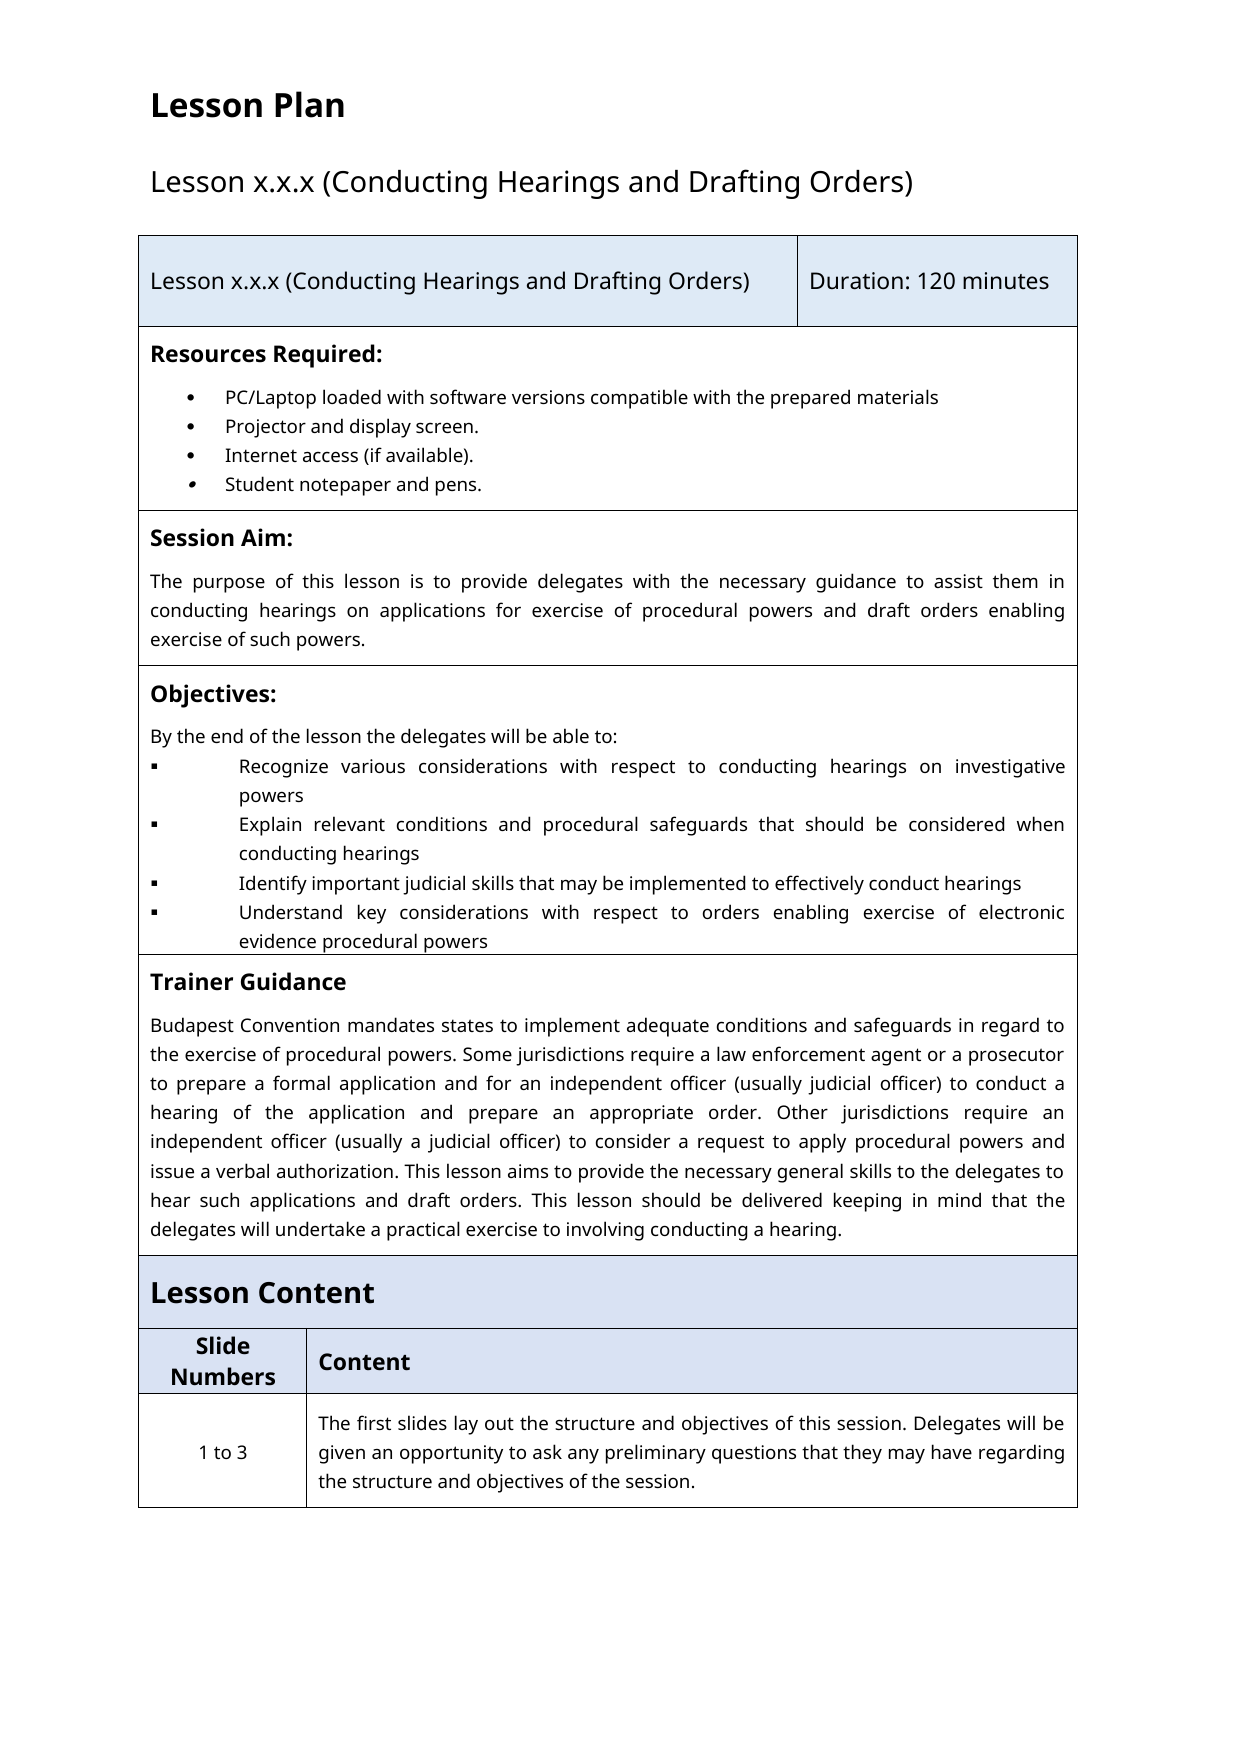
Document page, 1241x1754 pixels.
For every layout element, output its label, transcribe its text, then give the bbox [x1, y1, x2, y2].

table_cell Lesson Content [139, 1256, 1077, 1328]
table_header Duration: 120 minutes [798, 236, 1077, 326]
table_cell The first slides lay out the structure and objectives of this session. Delegates will be given an opportunity to ask any preliminary questions that they may have regarding the structure and objectives of the session. [307, 1394, 1077, 1507]
table_cell Session Aim: The purpose of this lesson is to provide delegates with the necessary guidance to assist them in conducting hearings on applications for exercise of procedural powers and draft orders enabling exercise of such powers. [139, 511, 1077, 665]
table_cell Objectives: By the end of the lesson the delegates will be able to: Recognize various considerations with respect to conducting hearings on investigative powers Explain relevant conditions and procedural safeguards that should be considered when conducting hearings Identify important judicial skills that may be implemented to effectively conduct hearings Understand key considerations with respect to orders enabling exercise of electronic evidence procedural powers [139, 666, 1077, 954]
table_cell Resources Required: PC/Laptop loaded with software versions compatible with the prepared materials Projector and display screen. Internet access (if available). Student notepaper and pens. [139, 327, 1077, 510]
table_cell Slide Numbers [139, 1329, 306, 1393]
table_cell Trainer Guidance Budapest Convention mandates states to implement adequate conditions and safeguards in regard to the exercise of procedural powers. Some jurisdictions require a law enforcement agent or a prosecutor to prepare a formal application and for an independent officer (usually judicial officer) to conduct a hearing of the application and prepare an appropriate order. Other jurisdictions require an independent officer (usually a judicial officer) to consider a request to apply procedural powers and issue a verbal authorization. This lesson aims to provide the necessary general skills to the delegates to hear such applications and draft orders. This lesson should be delivered keeping in mind that the delegates will undertake a practical exercise to involving conducting a hearing. [139, 955, 1077, 1255]
text Lesson Plan [150, 82, 1090, 127]
table_cell Content [307, 1329, 1077, 1393]
table_header Lesson x.x.x (Conducting Hearings and Drafting Orders) [139, 236, 797, 326]
table_cell 1 to 3 [139, 1394, 306, 1507]
text Lesson x.x.x (Conducting Hearings and Drafting Orders) [150, 161, 1090, 201]
